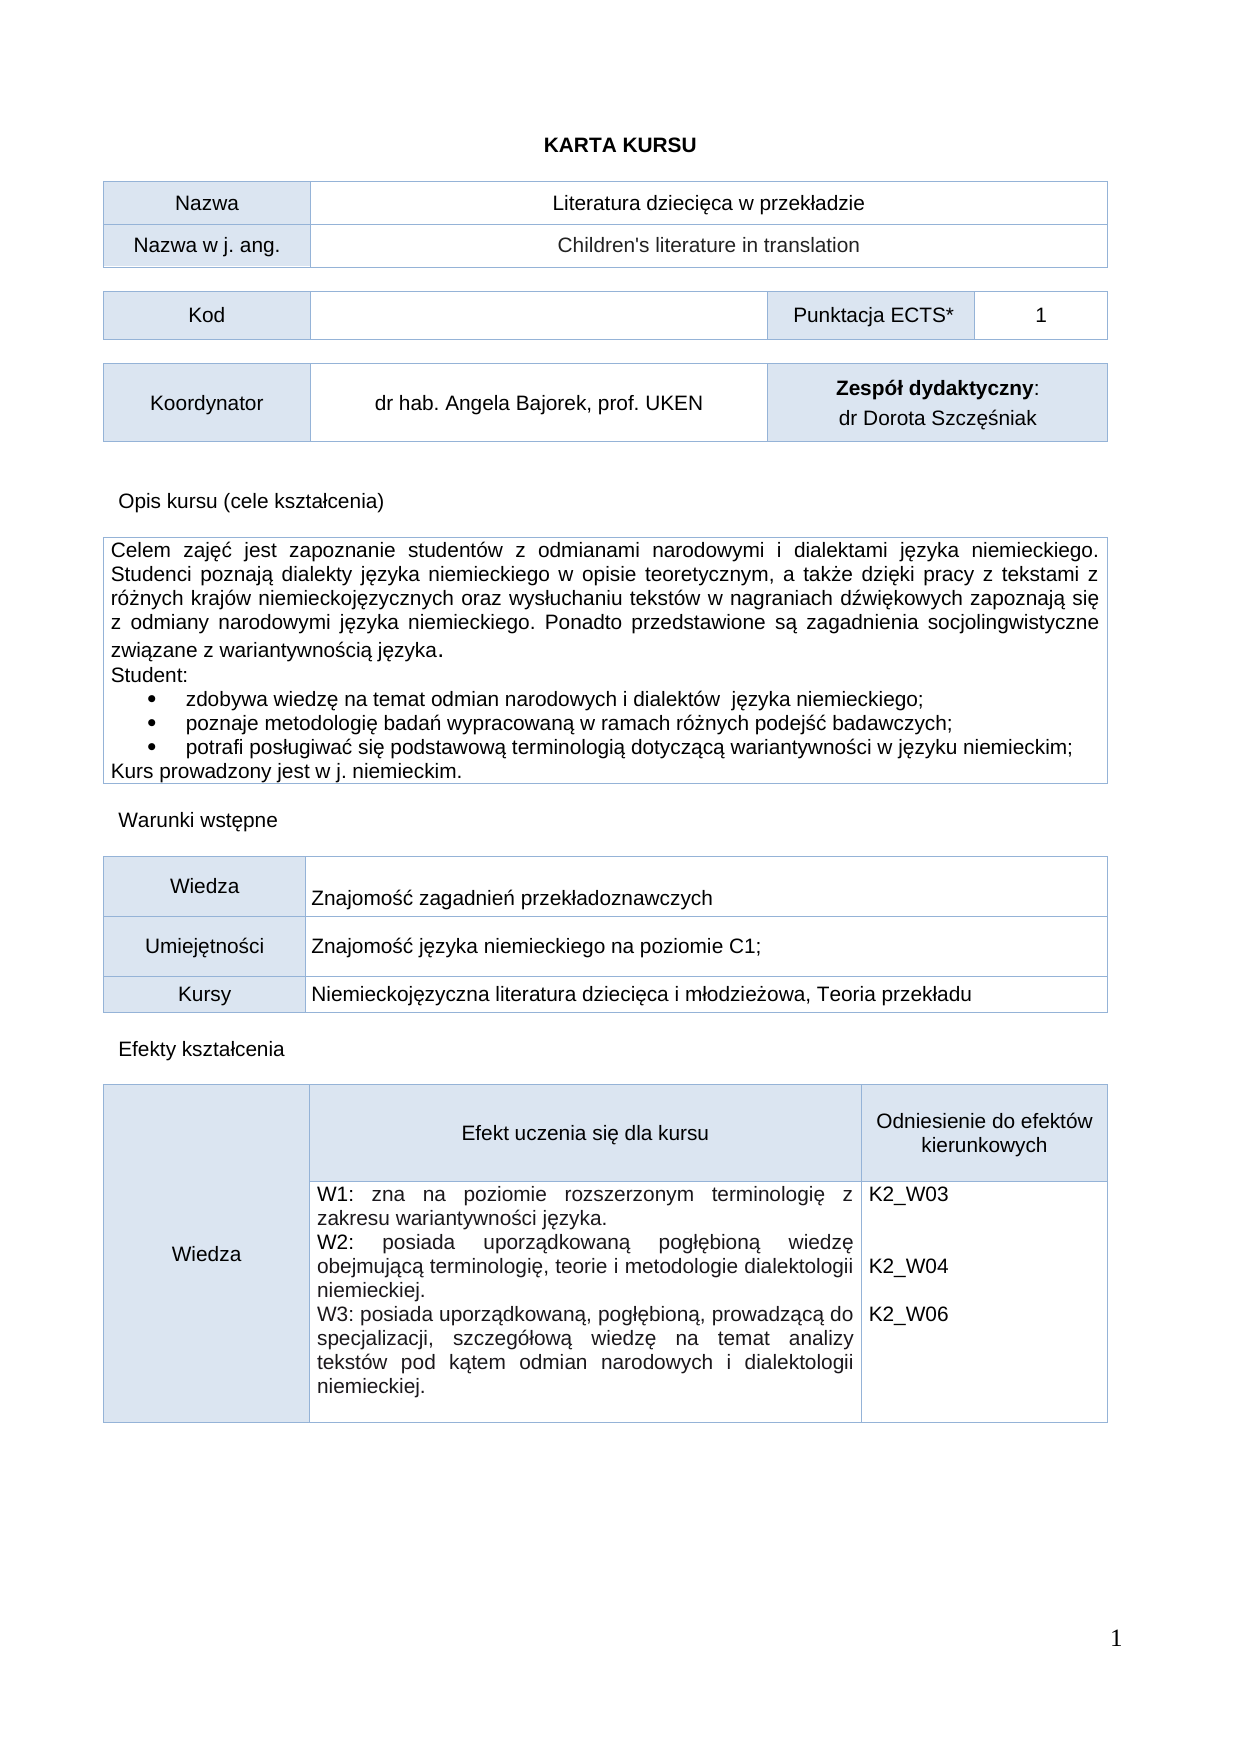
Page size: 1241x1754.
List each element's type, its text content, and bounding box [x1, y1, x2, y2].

table_header Celem zajęć jest zapoznanie studentów z odmianami narodowymi i dialektami języka niemieckiego. Studenci poznają dialekty języka niemieckiego w opisie teoretycznym, a także dzięki pracy z tekstami z różnych krajów niemieckojęzycznych oraz wysłuchaniu tekstów w nagraniach dźwiękowych zapoznają się z odmiany narodowymi języka niemieckiego. Ponadto przedstawione są zagadnienia socjolingwistyczne związane z wariantywnością języka. Student: zdobywa wiedzę na temat odmian narodowych i dialektów języka niemieckiego; poznaje metodologię badań wypracowaną w ramach różnych podejść badawczych; potrafi posługiwać się podstawową terminologią dotyczącą wariantywności w języku niemieckim; Kurs prowadzony jest w j. niemieckim. [104, 538, 1107, 783]
table_cell K2_W03 K2_W04 K2_W06 [862, 1182, 1107, 1422]
text Efekty kształcenia [118, 1036, 1122, 1060]
table_header Zespół dydaktyczny: dr Dorota Szczęśniak [768, 364, 1107, 441]
table_header Wiedza [104, 857, 305, 916]
table_header Nazwa [104, 182, 310, 224]
table_header [311, 292, 767, 339]
table_cell Umiejętności [104, 917, 305, 976]
table_header Efekt uczenia się dla kursu [310, 1085, 861, 1181]
text Opis kursu (cele kształcenia) [118, 489, 1122, 513]
table_header Odniesienie do efektów kierunkowych [862, 1085, 1107, 1181]
subtitle KARTA KURSU [118, 133, 1122, 157]
table_header 1 [975, 292, 1107, 339]
table_cell Znajomość języka niemieckiego na poziomie C1; [306, 917, 1107, 976]
table_cell Nazwa w j. ang. [104, 225, 310, 266]
table_cell Kursy [104, 977, 305, 1012]
table_header Znajomość zagadnień przekładoznawczych [306, 857, 1107, 916]
table_header Wiedza [104, 1085, 309, 1422]
table_cell Niemieckojęzyczna literatura dziecięca i młodzieżowa, Teoria przekładu [306, 977, 1107, 1012]
text Warunki wstępne [118, 808, 1122, 832]
table_cell Children's literature in translation [311, 225, 1107, 266]
table_header Literatura dziecięca w przekładzie [311, 182, 1107, 224]
table_header Koordynator [104, 364, 310, 441]
table_header Kod [104, 292, 310, 339]
table_header dr hab. Angela Bajorek, prof. UKEN [311, 364, 767, 441]
table_header Punktacja ECTS* [768, 292, 974, 339]
table_cell W1: zna na poziomie rozszerzonym terminologię z zakresu wariantywności języka. W2: posiada uporządkowaną pogłębioną wiedzę obejmującą terminologię, teorie i metodologie dialektologii niemieckiej. W3: posiada uporządkowaną, pogłębioną, prowadzącą do specjalizacji, szczegółową wiedzę na temat analizy tekstów pod kątem odmian narodowych i dialektologii niemieckiej. [310, 1182, 861, 1422]
